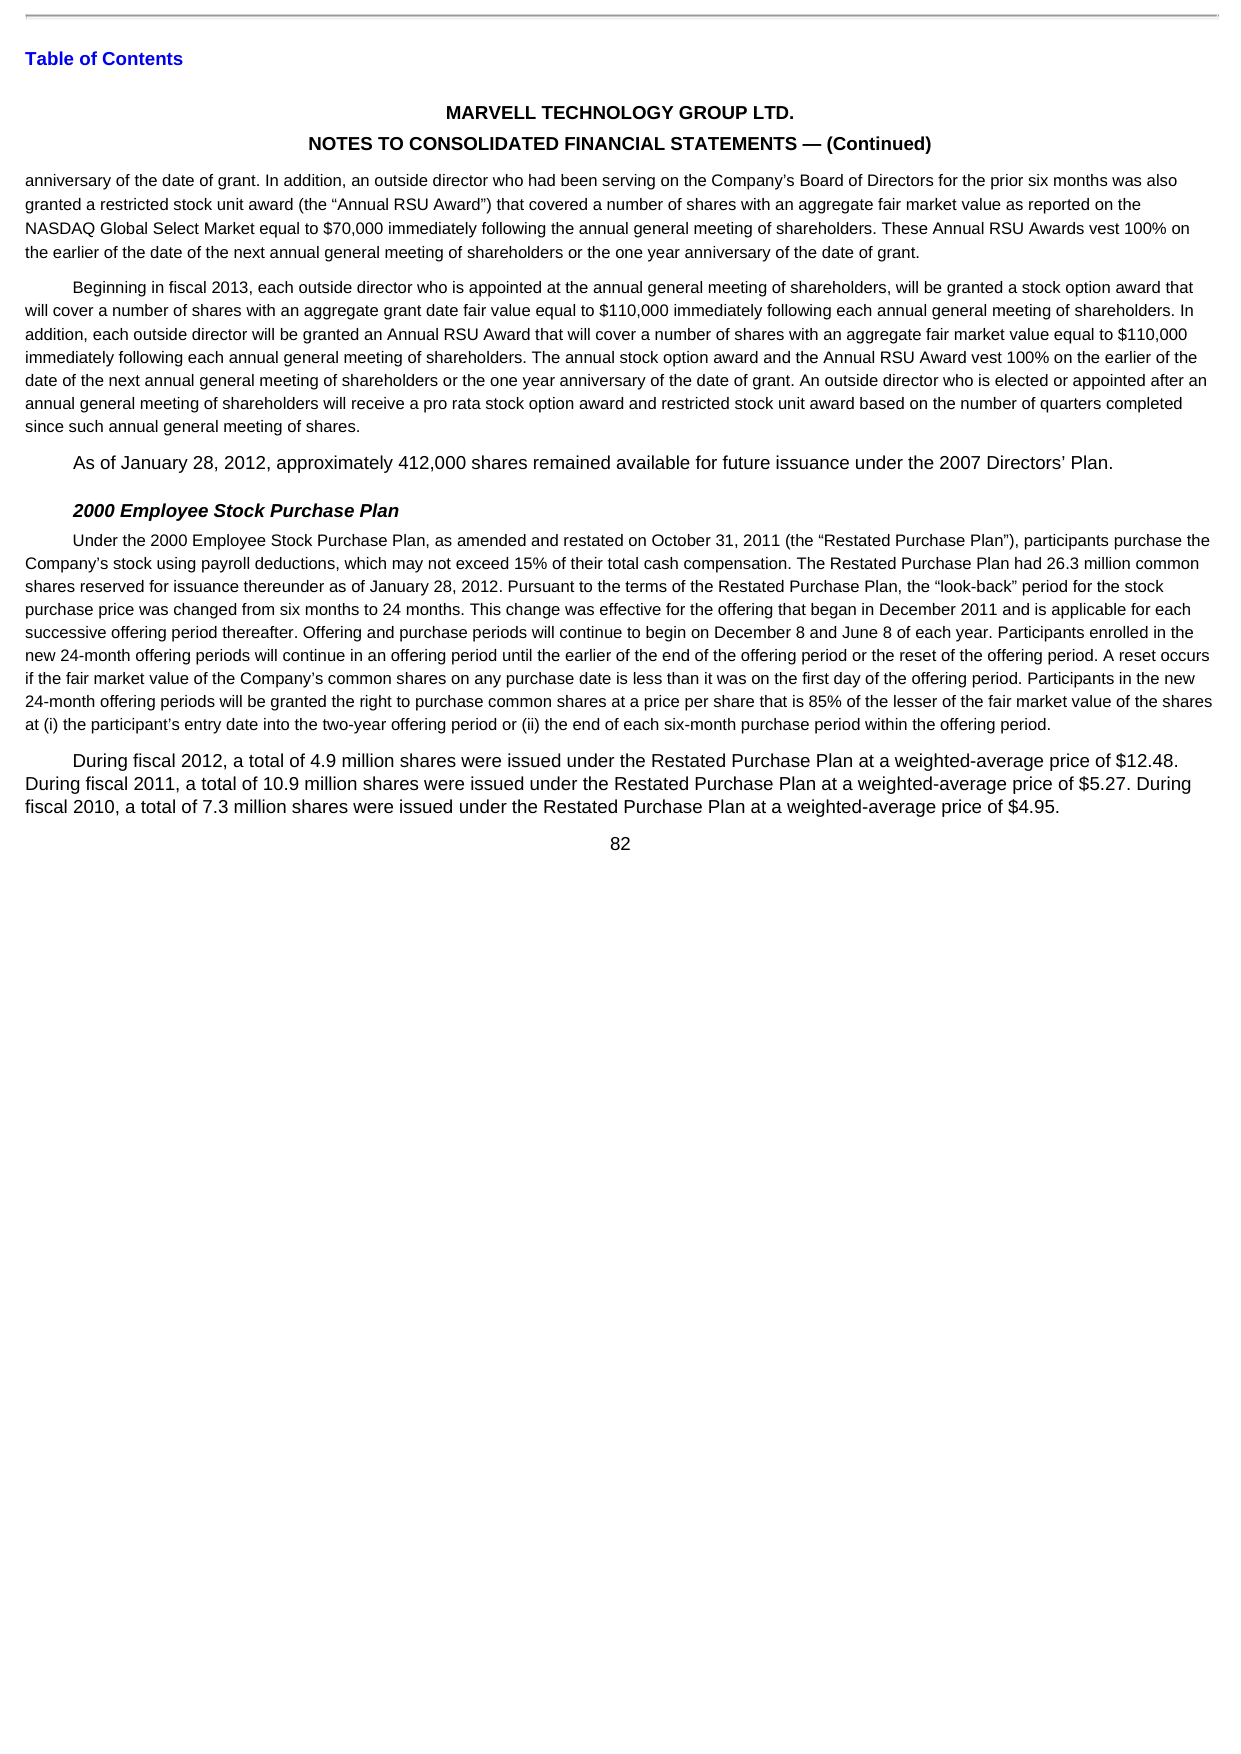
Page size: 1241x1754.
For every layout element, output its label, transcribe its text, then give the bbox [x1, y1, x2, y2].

text During fiscal 2012, a total of 4.9 million shares were issued under the Restated Purchase Plan at a weighted-average price of $12.48. During fiscal 2011, a total of 10.9 million shares were issued under the Restated Purchase Plan at a weighted-average price of $5.27. During fiscal 2010, a total of 7.3 million shares were issued under the Restated Purchase Plan at a weighted-average price of $4.95. [25, 750, 1203, 818]
text NOTES TO CONSOLIDATED FINANCIAL STATEMENTS — (Continued) [25, 133, 1215, 154]
text Beginning in fiscal 2013, each outside director who is appointed at the annual general meeting of shareholders, will be granted a stock option award that will cover a number of shares with an aggregate grant date fair value equal to $110,000 immediately following each annual general meeting of shareholders. In addition, each outside director will be granted an Annual RSU Award that will cover a number of shares with an aggregate fair market value equal to $110,000 immediately following each annual general meeting of shareholders. The annual stock option award and the Annual RSU Award vest 100% on the earlier of the date of the next annual general meeting of shareholders or the one year anniversary of the date of grant. An outside director who is elected or appointed after an annual general meeting of shareholders will receive a pro rata stock option award and restricted stock unit award based on the number of quarters completed since such annual general meeting of shares. [25, 278, 1213, 436]
text As of January 28, 2012, approximately 412,000 shares remained available for future issuance under the 2007 Directors’ Plan. [73, 452, 1213, 474]
text 82 [25, 833, 1215, 854]
text 2000 Employee Stock Purchase Plan [73, 500, 1213, 522]
text Under the 2000 Employee Stock Purchase Plan, as amended and restated on October 31, 2011 (the “Restated Purchase Plan”), participants purchase the Company’s stock using payroll deductions, which may not exceed 15% of their total cash compensation. The Restated Purchase Plan had 26.3 million common shares reserved for issuance thereunder as of January 28, 2012. Pursuant to the terms of the Restated Purchase Plan, the “look-back” period for the stock purchase price was changed from six months to 24 months. This change was effective for the offering that began in December 2011 and is applicable for each successive offering period thereafter. Offering and purchase periods will continue to begin on December 8 and June 8 of each year. Participants enrolled in the new 24-month offering periods will continue in an offering period until the earlier of the end of the offering period or the reset of the offering period. A reset occurs if the fair market value of the Company’s common shares on any purchase date is less than it was on the first day of the offering period. Participants in the new 24-month offering periods will be granted the right to purchase common shares at a price per share that is 85% of the lesser of the fair market value of the shares at (i) the participant’s entry date into the two-year offering period or (ii) the end of each six-month purchase period within the offering period. [25, 531, 1213, 733]
text anniversary of the date of grant. In addition, an outside director who had been serving on the Company’s Board of Directors for the prior six months was also granted a restricted stock unit award (the “Annual RSU Award”) that covered a number of shares with an aggregate fair market value as reported on the NASDAQ Global Select Market equal to $70,000 immediately following the annual general meeting of shareholders. These Annual RSU Awards vest 100% on the earlier of the date of the next annual general meeting of shareholders or the one year anniversary of the date of grant. [25, 171, 1197, 262]
text Table of Contents [25, 48, 1213, 69]
text MARVELL TECHNOLOGY GROUP LTD. [25, 102, 1215, 123]
picture [23, 14, 1220, 21]
